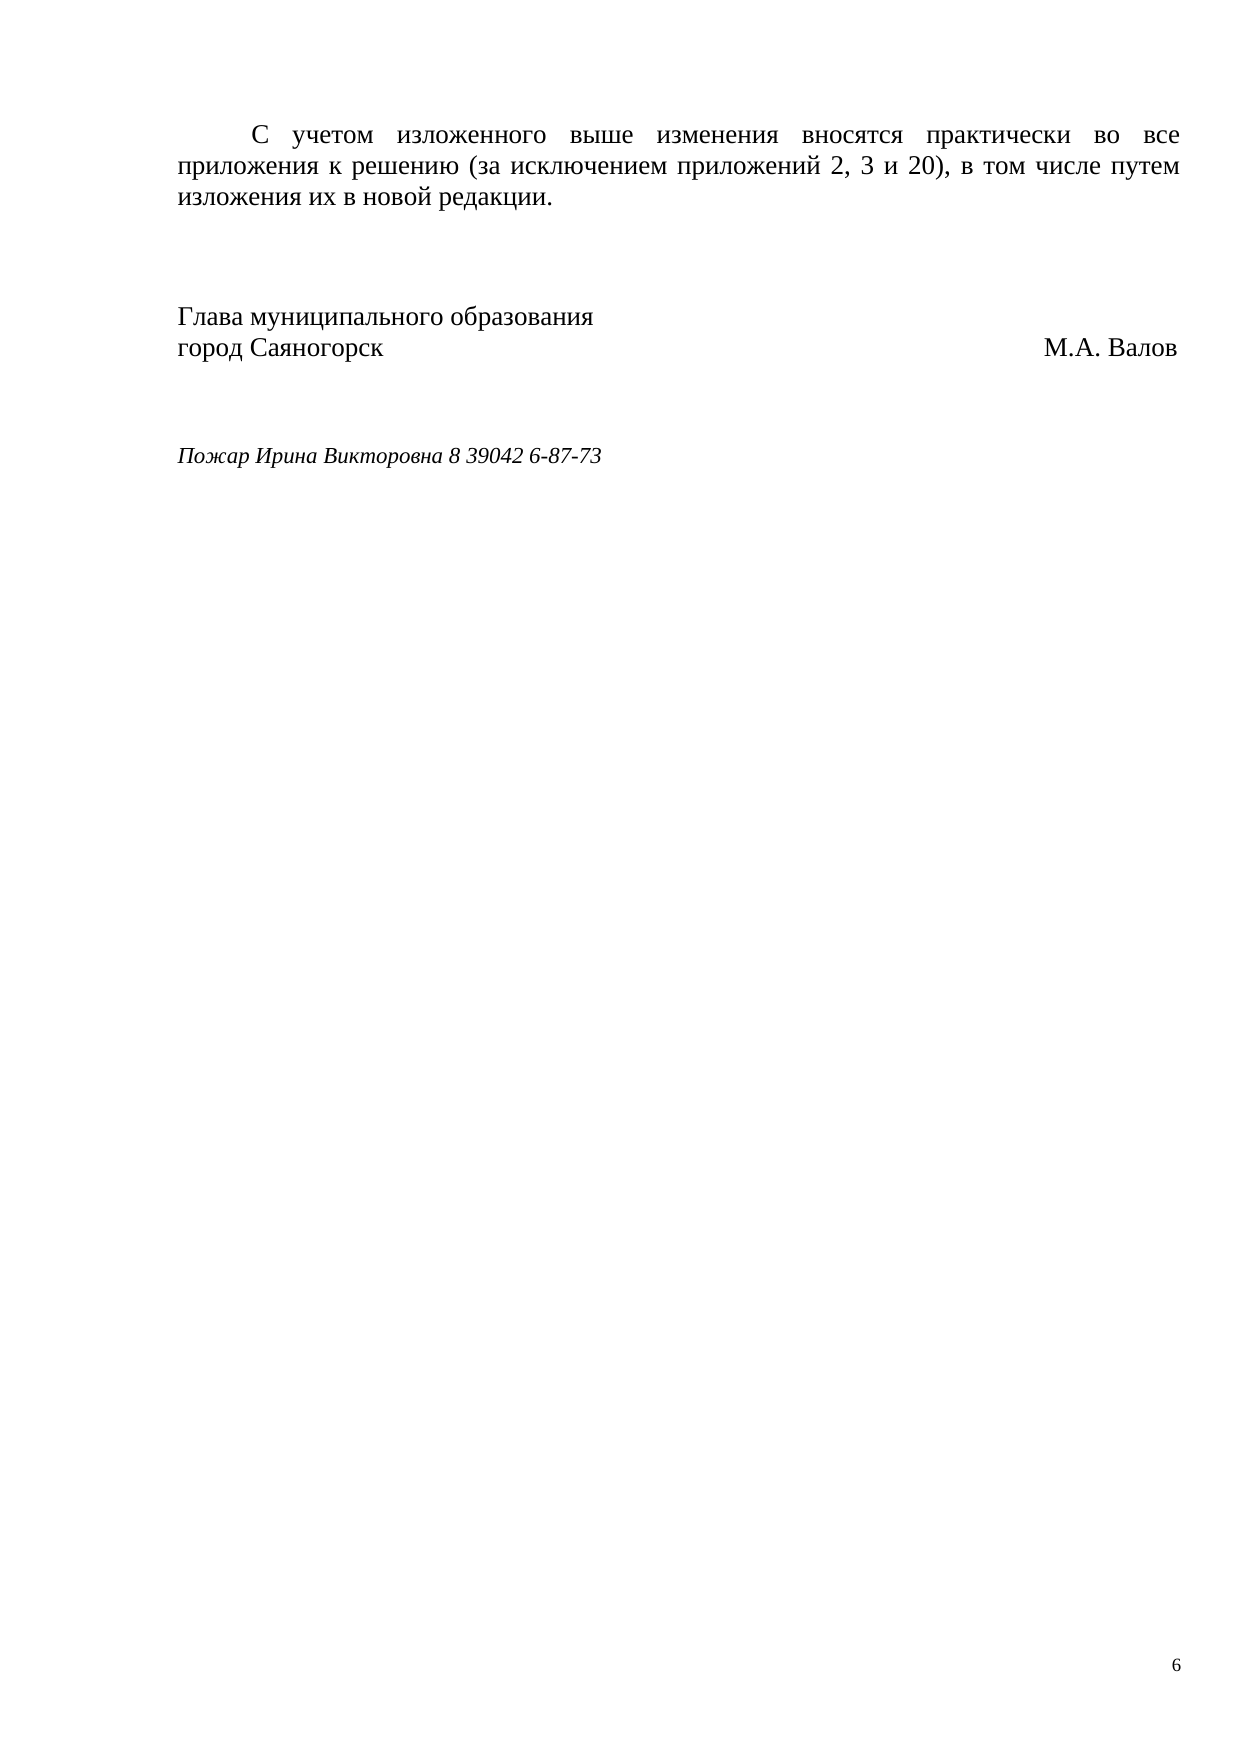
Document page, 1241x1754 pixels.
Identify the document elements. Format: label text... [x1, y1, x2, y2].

text С учетом изложенного выше изменения вносятся практически во все приложения к решению (за исключением приложений 2, 3 и 20), в том числе путем изложения их в новой редакции. [177, 118, 1181, 212]
text Глава муниципального образования [177, 300, 1181, 331]
text город Саяногорск М.А. Валов [177, 331, 1181, 363]
text Пожар Ирина Викторовна 8 39042 6-87-73 [177, 442, 1181, 468]
